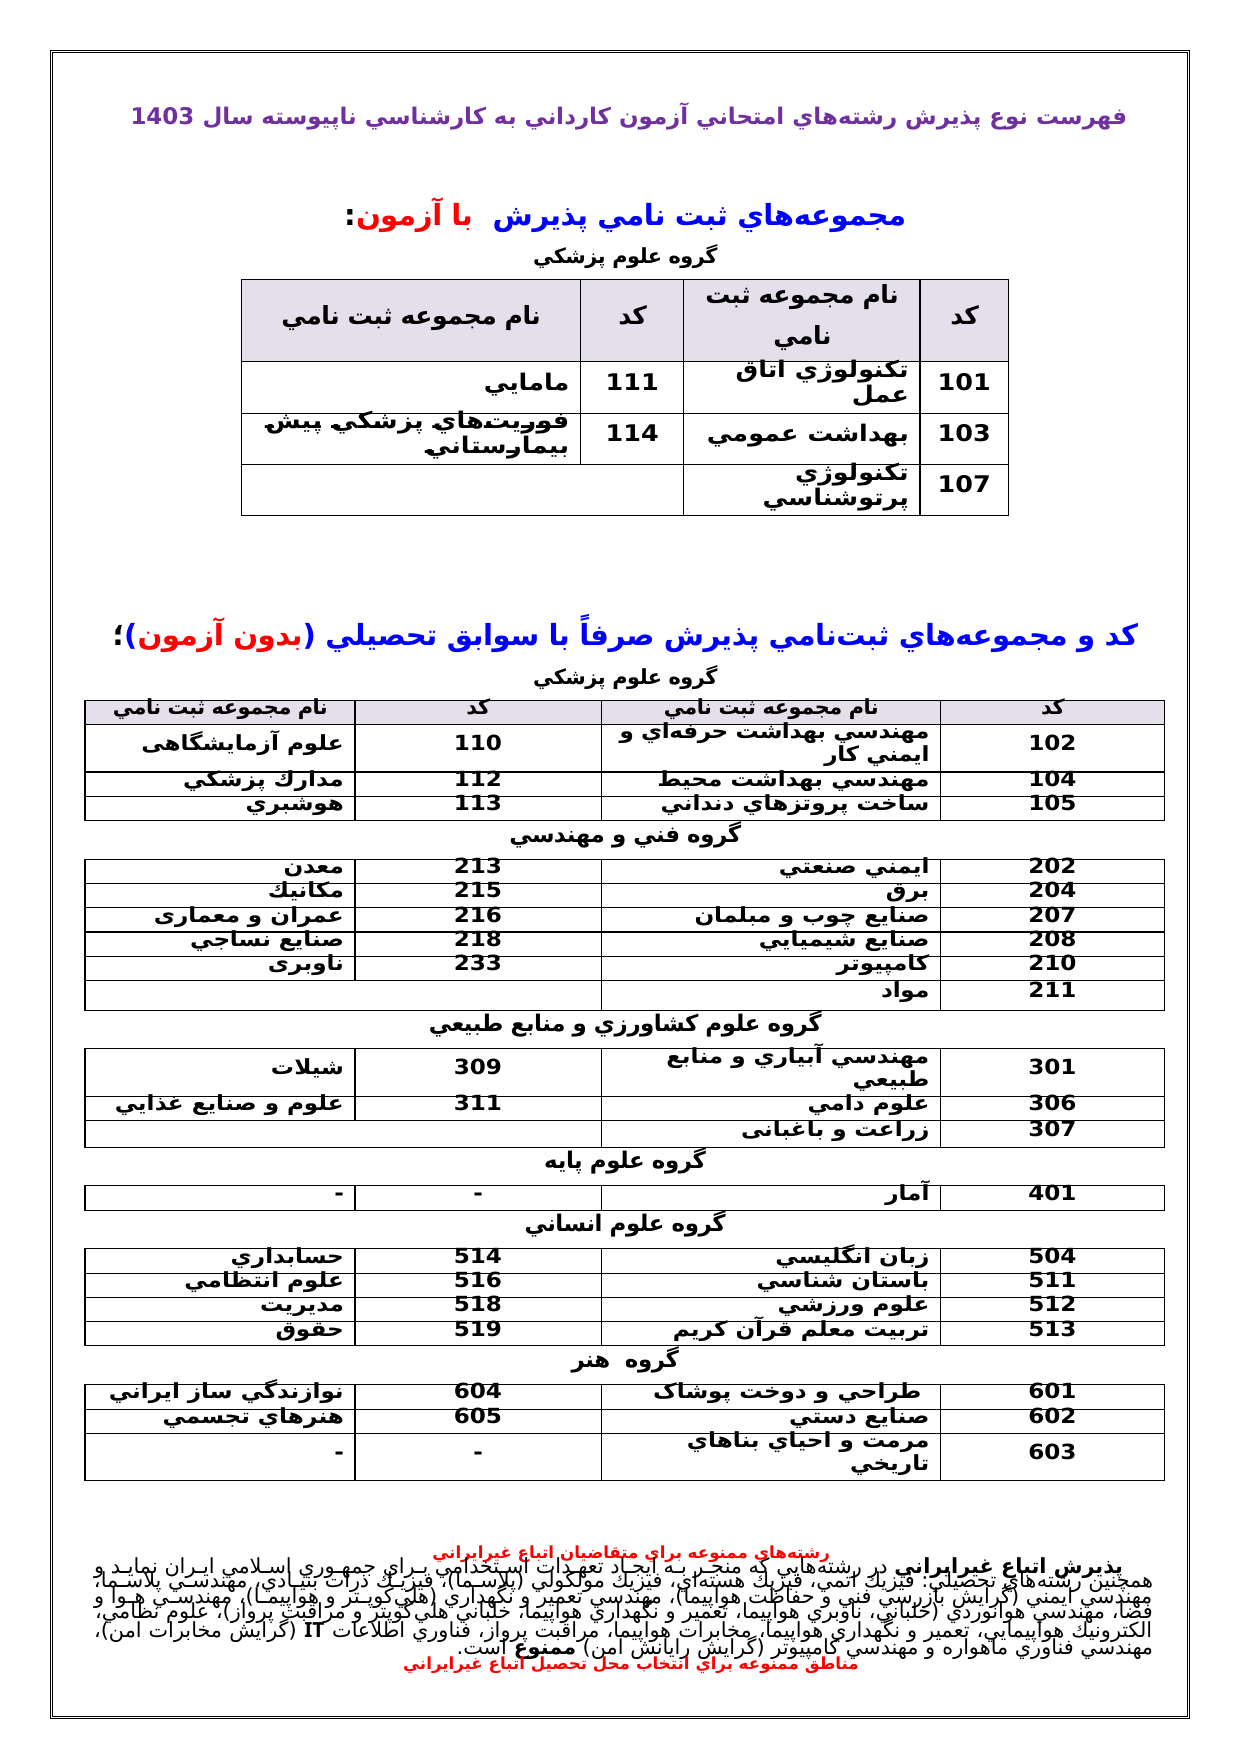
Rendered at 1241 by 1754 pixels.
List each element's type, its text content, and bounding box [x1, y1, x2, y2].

table_header ايمني صنعتي [602, 860, 940, 883]
table_cell 311 [356, 1097, 601, 1120]
table_cell 215 [356, 884, 601, 907]
table_header کد [356, 701, 601, 724]
table_header آمار [602, 1186, 940, 1209]
table_cell كامپيوتر [602, 957, 940, 980]
table_header کد [581, 280, 683, 361]
table_header طراحي و دوخت پوشاک [602, 1385, 940, 1408]
table_cell 216 [356, 908, 601, 931]
text گروه هنر [84, 1346, 1165, 1378]
table_cell علوم و صنايع غذايي [86, 1097, 354, 1120]
table_cell برق [602, 884, 940, 907]
text گروه علوم پايه [84, 1148, 1165, 1179]
table_cell 513 [941, 1322, 1164, 1345]
table_cell 101 [921, 362, 1008, 412]
table_cell صنايع دستي [602, 1410, 940, 1433]
text پذيرش اتباع غيرايراني در رشته‌هايي كه منجر به ايجاد تعهدات استخدامي براي جمهوري اسلامي ايران نمايد و همچنين رشته‌هاي تحصيلي: فيزيك اتمي، فيزيك هسته‌اي، فيزيك مولكولي (پلاسما)، فيزيك ذرات بنيادي، مهندسي پلاسما، مهندسي ايمني (گرايش بازرسي فني و حفاظت هواپيما)، مهندسي تعمير و نگهداري (هلي‌كوپتر و هواپيما)، مهندسي هوا و فضا، مهندسي هوانوردي (خلباني، ناوبري هواپيما،‌ تعمير و نگهداري هواپيما، خلباني هلي‌كوپتر و مراقبت پرواز)،‌ علوم نظامي، الكترونيك هواپيمايي، تعمير و نگهداري هواپيما، مخابرات هواپيما، مراقبت پرواز، فناوري اطلاعات IT (گرايش مخابرات امن)، مهندسي فناوري ماهواره ‌و مهندسي كامپيوتر (گرايش رايانش امن) ممنوع است. [94, 1561, 1153, 1659]
table_cell هنرهاي تجسمي [86, 1410, 354, 1433]
table_header 514 [356, 1249, 601, 1273]
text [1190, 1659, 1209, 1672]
table_cell صنايع نساجي [86, 933, 354, 956]
table_cell 516 [356, 1274, 601, 1297]
table_header زبان انگليسي [602, 1249, 940, 1273]
table_cell 519 [356, 1322, 601, 1345]
table_header 604 [356, 1385, 601, 1408]
text گروه علوم انساني [84, 1211, 1165, 1242]
table_header 504 [941, 1249, 1164, 1273]
table_cell ناوبری [86, 957, 354, 980]
table_header کد [921, 280, 1008, 361]
table_header شيلات [86, 1049, 354, 1096]
text فهرست نوع پذيرش رشته‌هاي امتحاني آزمون كارداني به كارشناسي ناپيوسته سال 1403 [688, 103, 1165, 130]
table_cell 211 [941, 981, 1164, 1009]
table_cell [242, 465, 683, 515]
table_cell مهندسي بهداشت حرفه‌اي و ايمني كار [602, 725, 940, 771]
text گروه علوم پزشکي [84, 244, 1165, 274]
table_cell حقوق [86, 1322, 354, 1345]
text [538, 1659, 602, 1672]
table_header - [356, 1186, 601, 1209]
table_cell 111 [581, 362, 683, 412]
text مناطق ممنوعه براي انتخاب محل تحصيل اتباع غيرايراني [53, 1659, 540, 1672]
table_cell عمران و معماری [86, 908, 354, 931]
table_cell [86, 981, 601, 1009]
table_cell 208 [941, 933, 1164, 956]
table_header نوازندگي ساز ايراني [86, 1385, 354, 1408]
table_header 401 [941, 1186, 1164, 1209]
table_cell مامايي [242, 362, 580, 412]
table_cell مهندسي بهداشت محيط [602, 773, 940, 796]
table_cell 518 [356, 1298, 601, 1321]
table_cell - [356, 1434, 601, 1480]
table_cell ساخت پروتزهاي دنداني [602, 797, 940, 820]
table_cell تربيت معلم قرآن كريم [602, 1322, 940, 1345]
table_header معدن [86, 860, 354, 883]
table_cell فوريت‌هاي پزشكي پيش‌ بيمارستاني [242, 414, 580, 464]
table_header نام مجموعه ثبت نامي [242, 280, 580, 361]
table_header نام مجموعه ثبت نامي [86, 701, 354, 724]
text گروه علوم پزشکي [84, 665, 1165, 694]
table_cell مرمت ‌و احياي بناهاي ‌تاريخي [602, 1434, 940, 1480]
table_cell مديريت [86, 1298, 354, 1321]
table_cell 218 [356, 933, 601, 956]
table_cell مكانيك [86, 884, 354, 907]
table_cell 603 [941, 1434, 1164, 1480]
table_cell 102 [941, 725, 1164, 771]
table_cell 233 [356, 957, 601, 980]
table_cell علوم آزمایشگاهی [86, 725, 354, 771]
table_cell بهداشت عمومي [684, 414, 919, 464]
table_cell 512 [941, 1298, 1164, 1321]
table_cell 306 [941, 1097, 1164, 1120]
table_cell 511 [941, 1274, 1164, 1297]
table_cell صنايع شيميايي [602, 933, 940, 956]
text گروه فني و مهندسي [84, 821, 1165, 852]
table_cell علوم دامي [602, 1097, 940, 1120]
table_cell 207 [941, 908, 1164, 931]
table_cell زراعت و باغبانی [602, 1121, 940, 1147]
table_cell علوم ورزشي [602, 1298, 940, 1321]
table_cell علوم انتظامي [86, 1274, 354, 1297]
table_cell 113 [356, 797, 601, 820]
table_cell - [86, 1434, 354, 1480]
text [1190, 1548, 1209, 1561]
table_cell 605 [356, 1410, 601, 1433]
table_cell 112 [356, 773, 601, 796]
table_header 202 [941, 860, 1164, 883]
table_header حسابداري [86, 1249, 354, 1273]
table_cell 105 [941, 797, 1164, 820]
table_cell 210 [941, 957, 1164, 980]
table_cell 104 [941, 773, 1164, 796]
table_cell تكنولوژي اتاق عمل [684, 362, 919, 412]
table_header نام مجموعه ثبت نامي [684, 280, 919, 361]
table_cell 107 [921, 465, 1008, 515]
table_cell مواد [602, 981, 940, 1009]
table_cell صنايع چوب و مبلمان [602, 908, 940, 931]
table_header 309 [356, 1049, 601, 1096]
text فهرست نوع پذيرش رشته‌هاي امتحاني آزمون كارداني به كارشناسي ناپيوسته سال 1403 [84, 103, 680, 130]
table_header 601 [941, 1385, 1164, 1408]
table_cell 114 [581, 414, 683, 464]
table_cell مدارك پزشكي [86, 773, 354, 796]
table_cell 602 [941, 1410, 1164, 1433]
text کد و مجموعه‌هاي ثبت‌نامي پذيرش صرفاً با سوابق تحصيلي (بدون آزمون)؛ [84, 618, 1165, 657]
text مجموعه‌هاي ثبت نامي پذيرش با آزمون: [84, 198, 1165, 237]
text گروه علوم کشاورزي و منابع طبيعي [84, 1011, 1165, 1042]
table_cell باستان شناسي [602, 1274, 940, 1297]
table_header 301 [941, 1049, 1164, 1096]
table_header نام مجموعه ثبت نامي [602, 701, 940, 724]
table_header مهندسي آبياري و منابع طبيعي [602, 1049, 940, 1096]
table_cell 204 [941, 884, 1164, 907]
table_cell 110 [356, 725, 601, 771]
table_cell [86, 1121, 601, 1147]
table_header 213 [356, 860, 601, 883]
text رشته‌هاي ممنوعه براي متقاضیان اتباع غيرايراني [607, 1548, 1187, 1561]
table_cell 103 [921, 414, 1008, 464]
table_header - [86, 1186, 354, 1209]
table_cell تكنولوژي پرتوشناسي [684, 465, 919, 515]
table_header کد [941, 701, 1164, 724]
table_cell 307 [941, 1121, 1164, 1147]
table_cell هوشبري [86, 797, 354, 820]
text مناطق ممنوعه براي انتخاب محل تحصيل اتباع غيرايراني [816, 1659, 1187, 1672]
text رشته‌هاي ممنوعه براي متقاضیان اتباع غيرايراني [53, 1548, 621, 1561]
